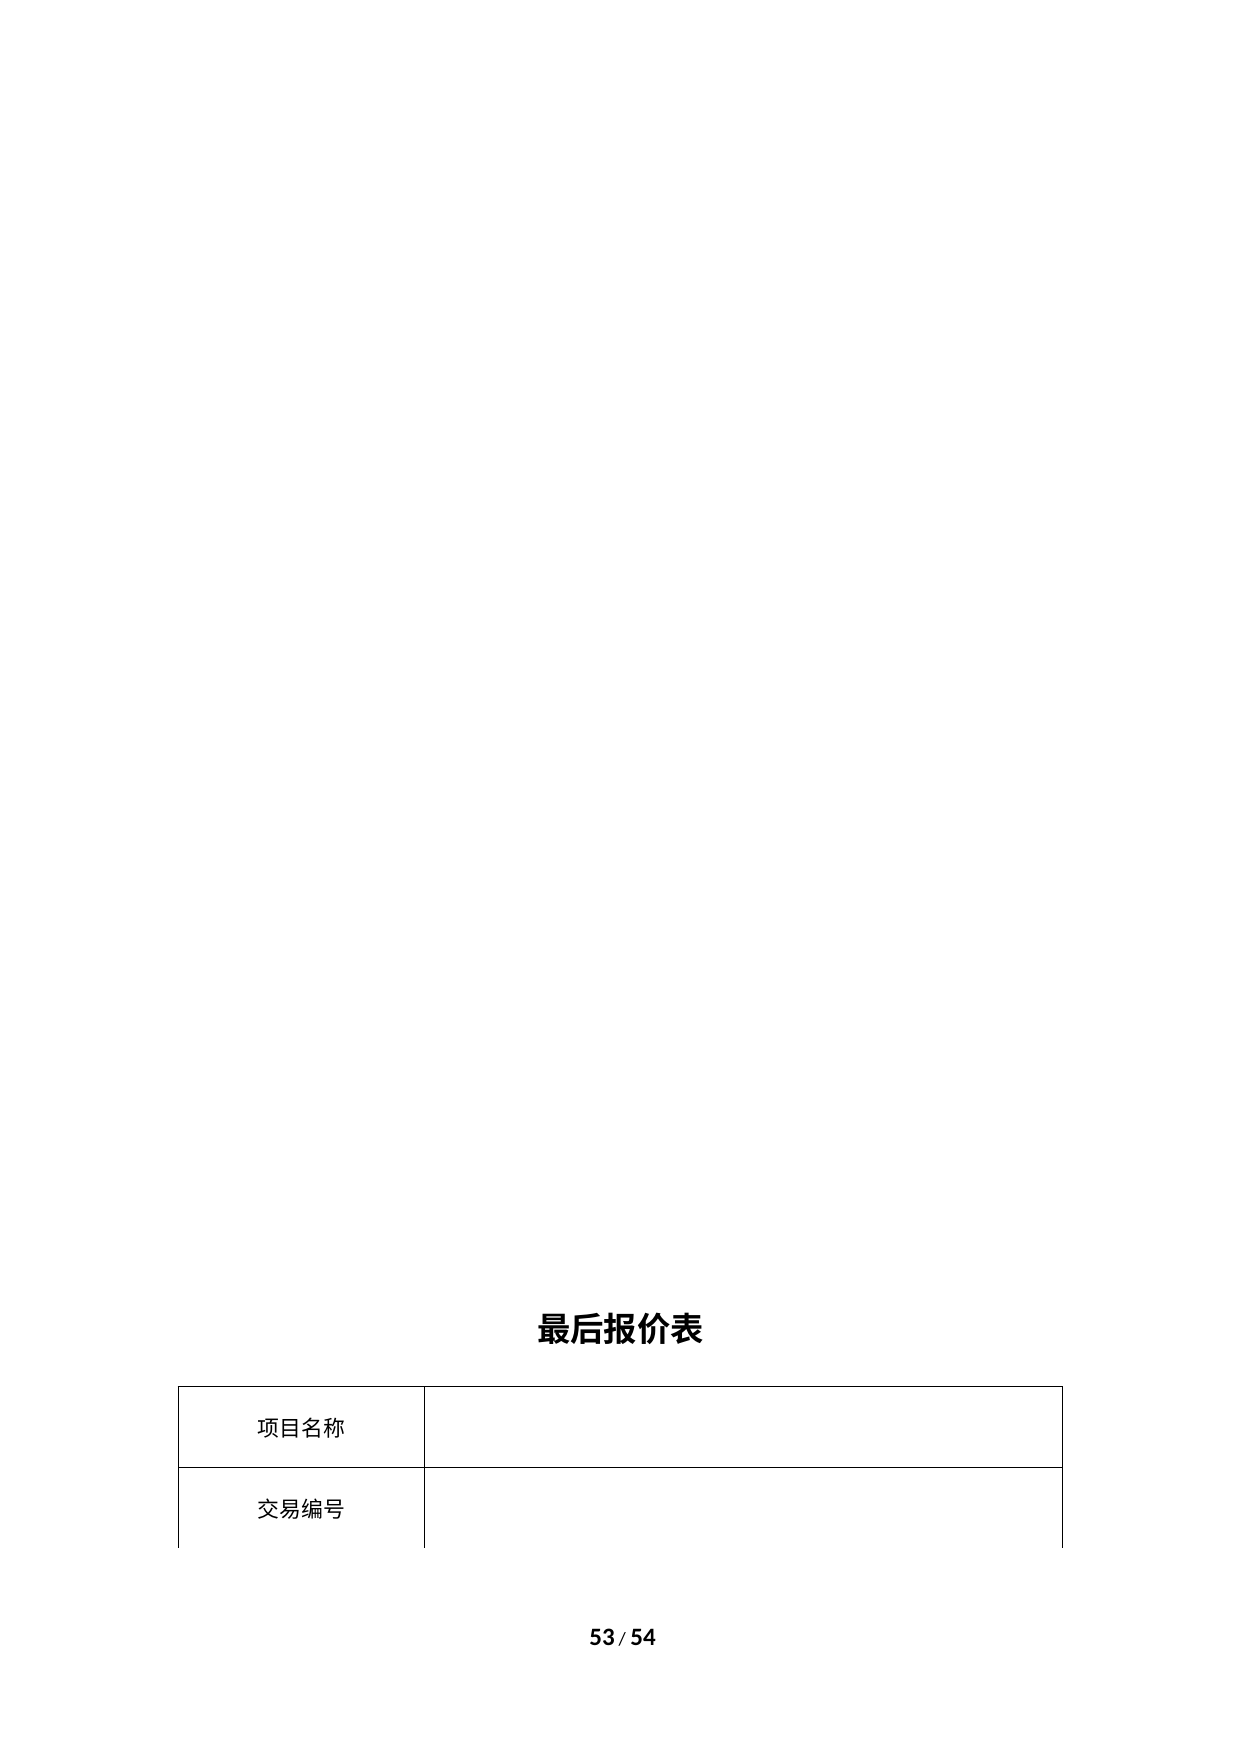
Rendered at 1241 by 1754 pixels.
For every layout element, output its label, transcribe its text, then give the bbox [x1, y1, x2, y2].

subtitle 最后报价表 [128, 1294, 1112, 1359]
table_header 项目名称 [179, 1387, 424, 1467]
table_header [425, 1387, 1062, 1467]
table_cell [425, 1468, 1062, 1548]
table_cell 交易编号 [179, 1468, 424, 1548]
